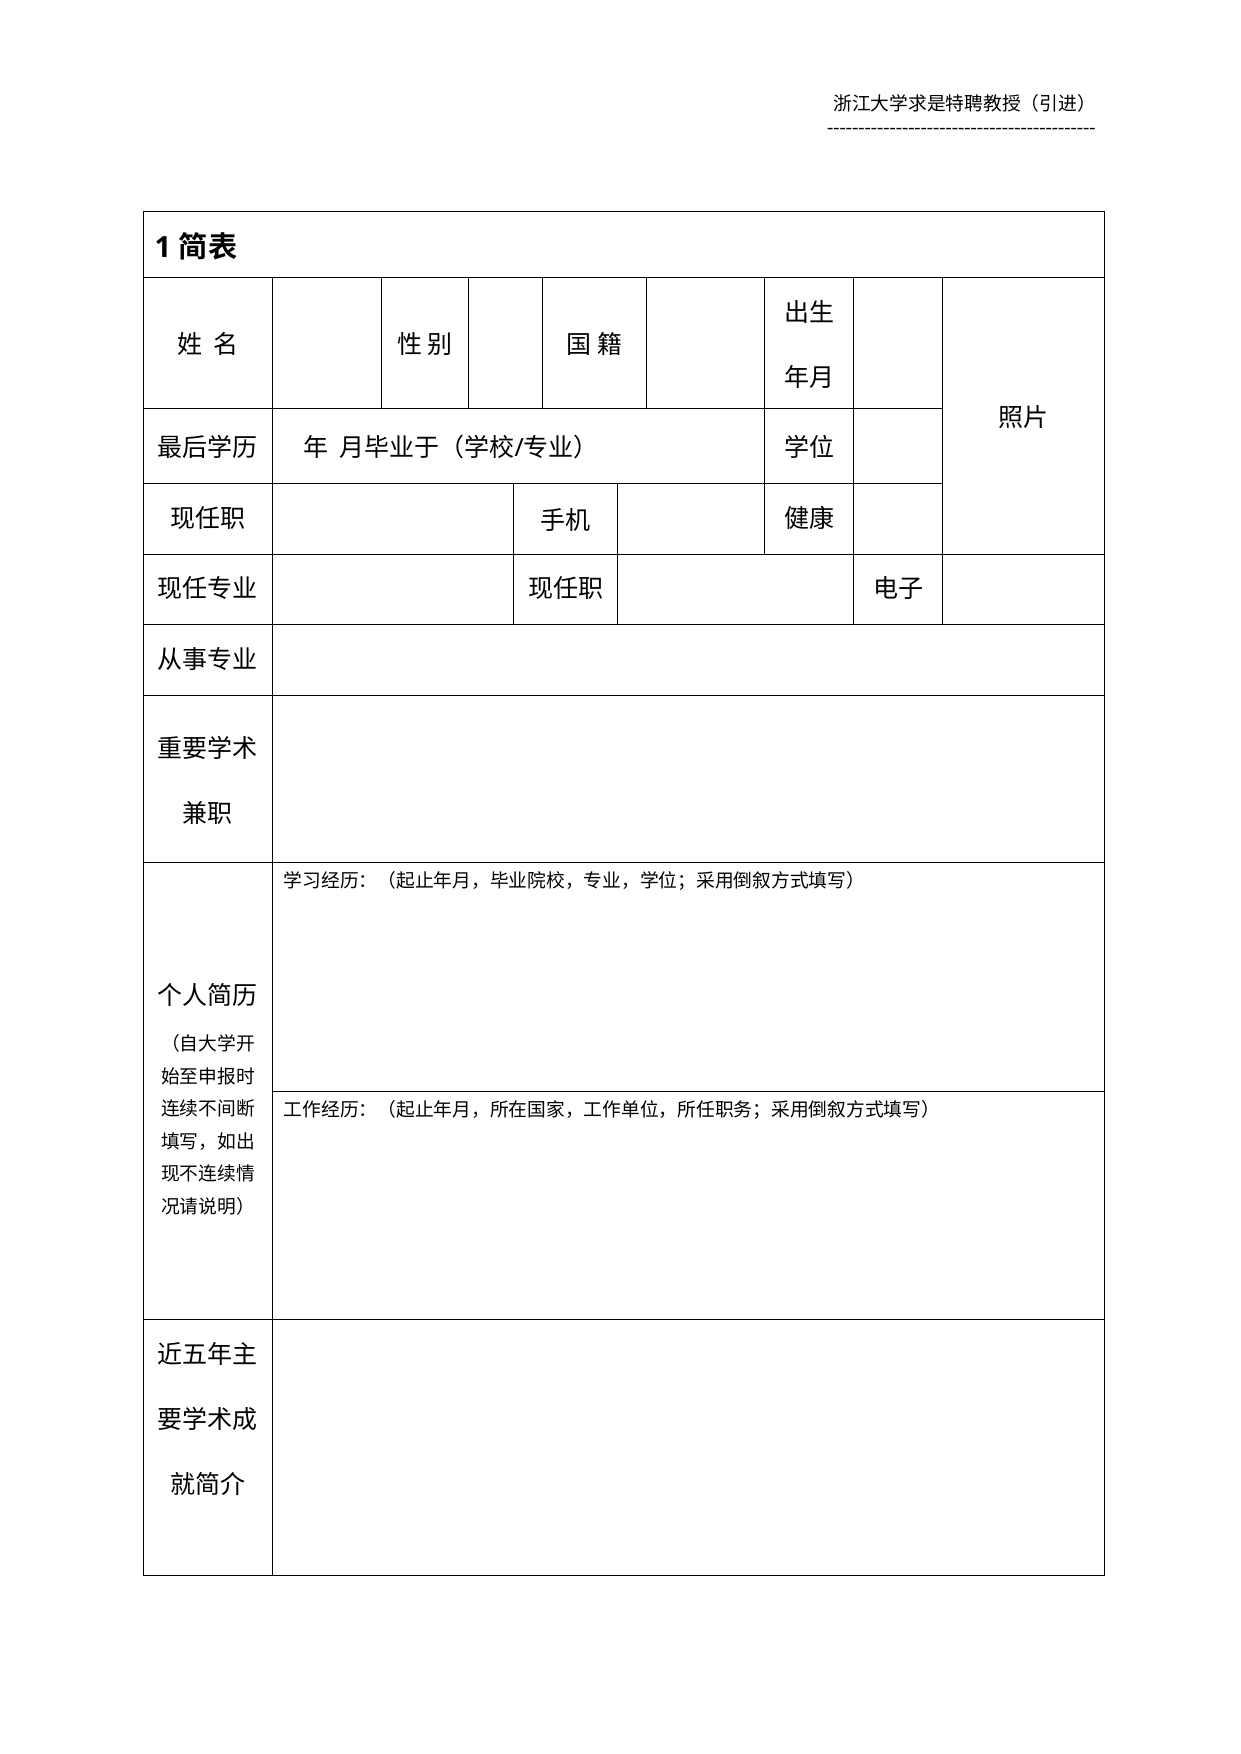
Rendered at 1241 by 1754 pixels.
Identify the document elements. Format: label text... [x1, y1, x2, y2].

table_cell 现任职 时间 [514, 555, 617, 624]
table_cell [273, 555, 513, 624]
table_cell 从事专业关键词 [144, 625, 272, 695]
table_cell 重要学术兼职 [144, 696, 272, 862]
table_cell 个人简历（自大学开始至申报时连续不间断填写，如出现不连续情况请说明） [144, 863, 272, 1319]
table_cell 学习经历：（起止年月，毕业院校，专业，学位；采用倒叙方式填写） [273, 863, 1104, 1091]
table_cell 工作经历：（起止年月，所在国家，工作单位，所任职务；采用倒叙方式填写） [273, 1092, 1104, 1319]
table_cell 国 籍 [543, 278, 646, 408]
table_cell [469, 278, 542, 408]
table_cell 年 月毕业于（学校/专业） [273, 409, 764, 483]
table_cell 性 别 [382, 278, 468, 408]
table_cell 现任职 单位 [144, 484, 272, 553]
table_cell 健康状况 [765, 484, 853, 553]
table_cell [273, 278, 381, 408]
table_header 1 简表 [144, 212, 1104, 277]
table_cell [647, 278, 764, 408]
table_cell [273, 1320, 1104, 1575]
table_cell 照片 [943, 278, 1104, 553]
table_cell [618, 555, 853, 624]
table_cell [854, 409, 942, 483]
table_cell [273, 484, 513, 553]
table_cell 现任专业技术职务及任职时间 [144, 555, 272, 624]
table_cell [854, 278, 942, 408]
table_cell 姓 名 [144, 278, 272, 408]
table_cell 手机 [514, 484, 617, 553]
table_cell 最后学历 [144, 409, 272, 483]
table_cell [618, 484, 764, 553]
table_cell [943, 555, 1104, 624]
table_cell [273, 696, 1104, 862]
table_cell [273, 625, 1104, 695]
table_cell 学位 [765, 409, 853, 483]
table_cell 电子邮箱 [854, 555, 942, 624]
table_cell 近五年主要学术成就简介（限300字） [144, 1320, 272, 1575]
table_cell [854, 484, 942, 553]
table_cell 出生 年月 [765, 278, 853, 408]
